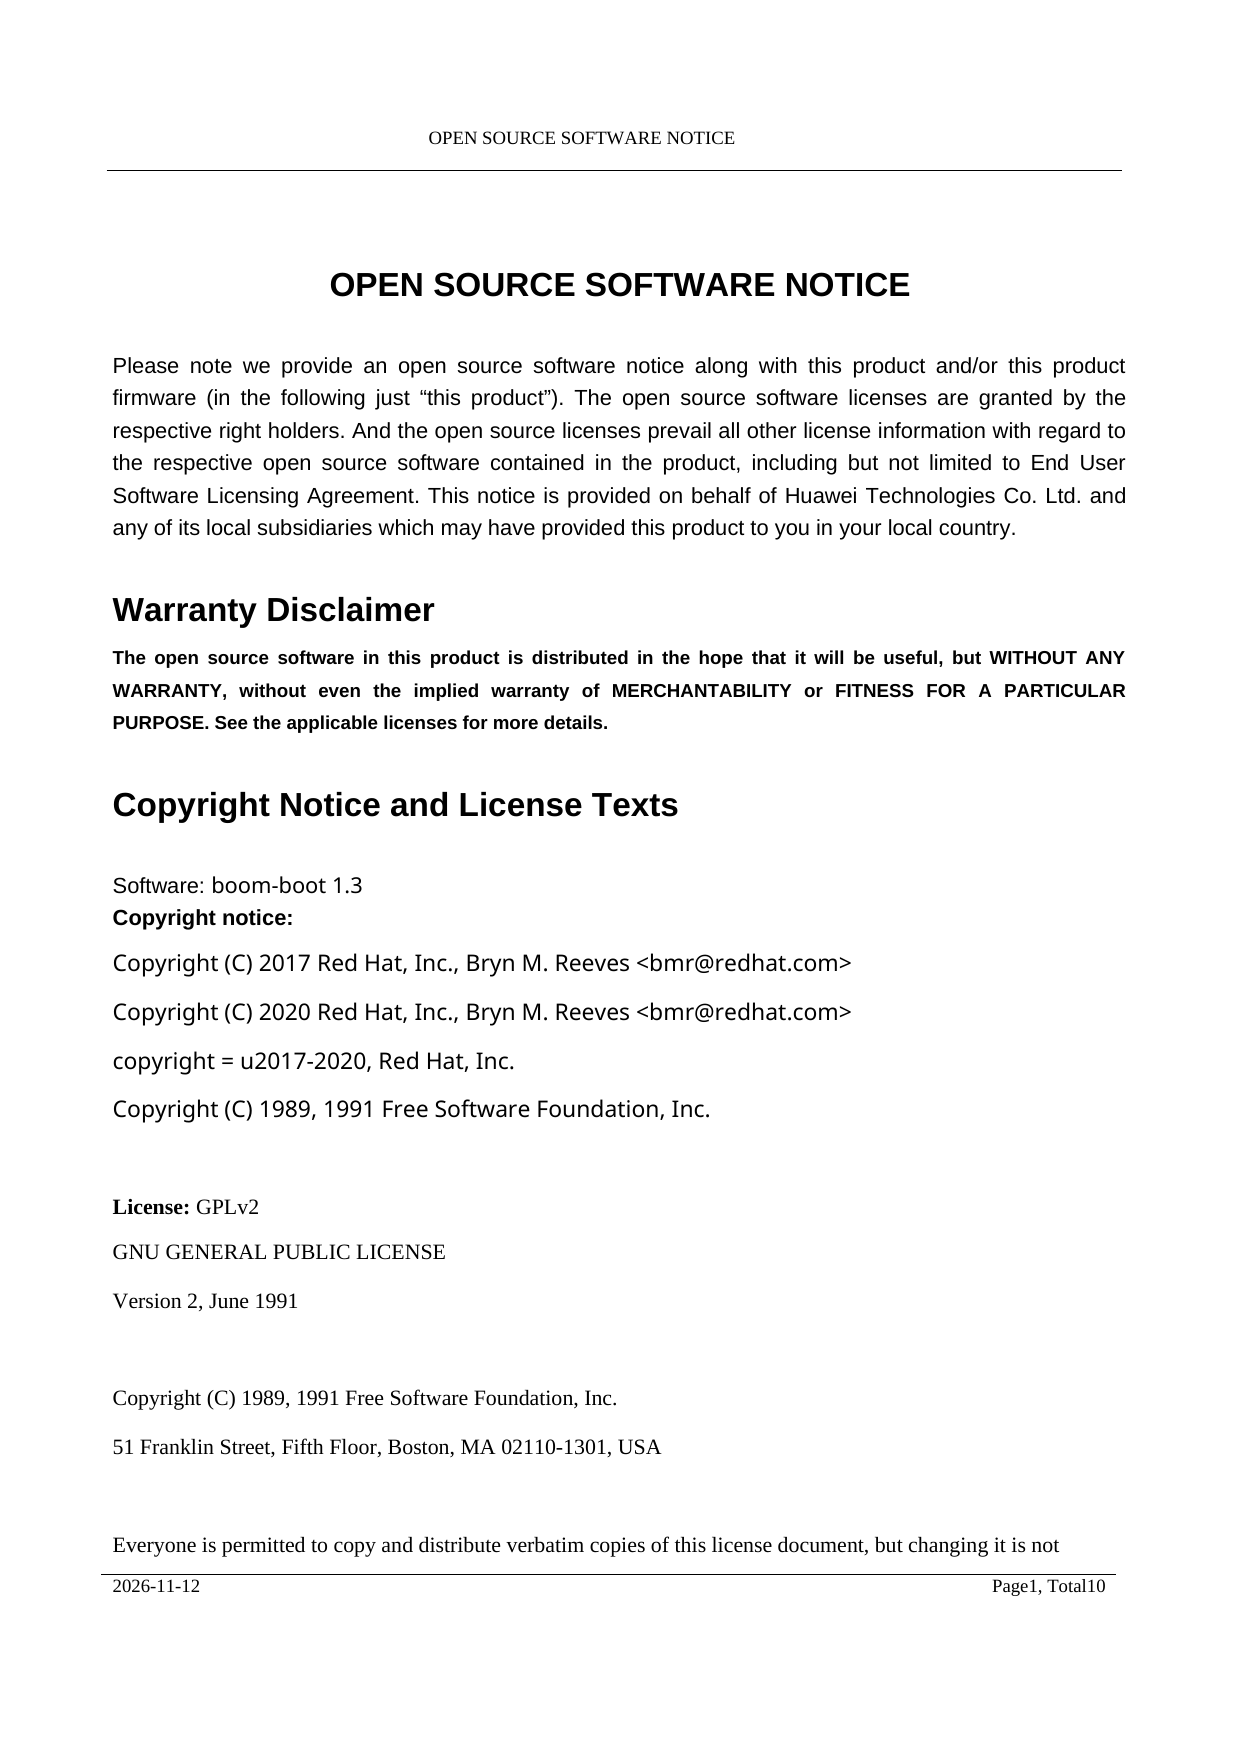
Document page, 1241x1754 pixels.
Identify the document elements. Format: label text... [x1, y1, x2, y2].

text The open source software in this product is distributed in the hope that it will be useful, but WITHOUT ANY WARRANTY, without even the implied warranty of MERCHANTABILITY or FITNESS FOR A PARTICULAR PURPOSE. See the applicable licenses for more details. [112, 641, 1128, 739]
text Please note we provide an open source software notice along with this product and/or this product firmware (in the following just “this product”). The open source software licenses are granted by the respective right holders. And the open source licenses prevail all other license information with regard to the respective open source software contained in the product, including but not limited to End User Software Licensing Agreement. This notice is provided on behalf of Huawei Technologies Co. Ltd. and any of its local subsidiaries which may have provided this product to you in your local country. [112, 349, 1128, 544]
text License: GPLv2 [112, 1190, 1128, 1223]
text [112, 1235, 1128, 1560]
text Copyright notice: [112, 901, 1128, 934]
text Software: boom-boot 1.3 [112, 869, 1128, 901]
text Copyright (C) 2017 Red Hat, Inc., Bryn M. Reeves <bmr@redhat.com> Copyright (C) 2020 Red Hat, Inc., Bryn M. Reeves <bmr@redhat.com> copyright = u2017-2020, Red Hat, Inc. Copyright (C) 1989, 1991 Free Software Foundation, Inc. [112, 947, 1128, 1174]
text Copyright Notice and License Texts [112, 771, 1128, 836]
text Warranty Disclaimer [112, 576, 1128, 641]
text OPEN SOURCE SOFTWARE NOTICE [112, 251, 1128, 316]
